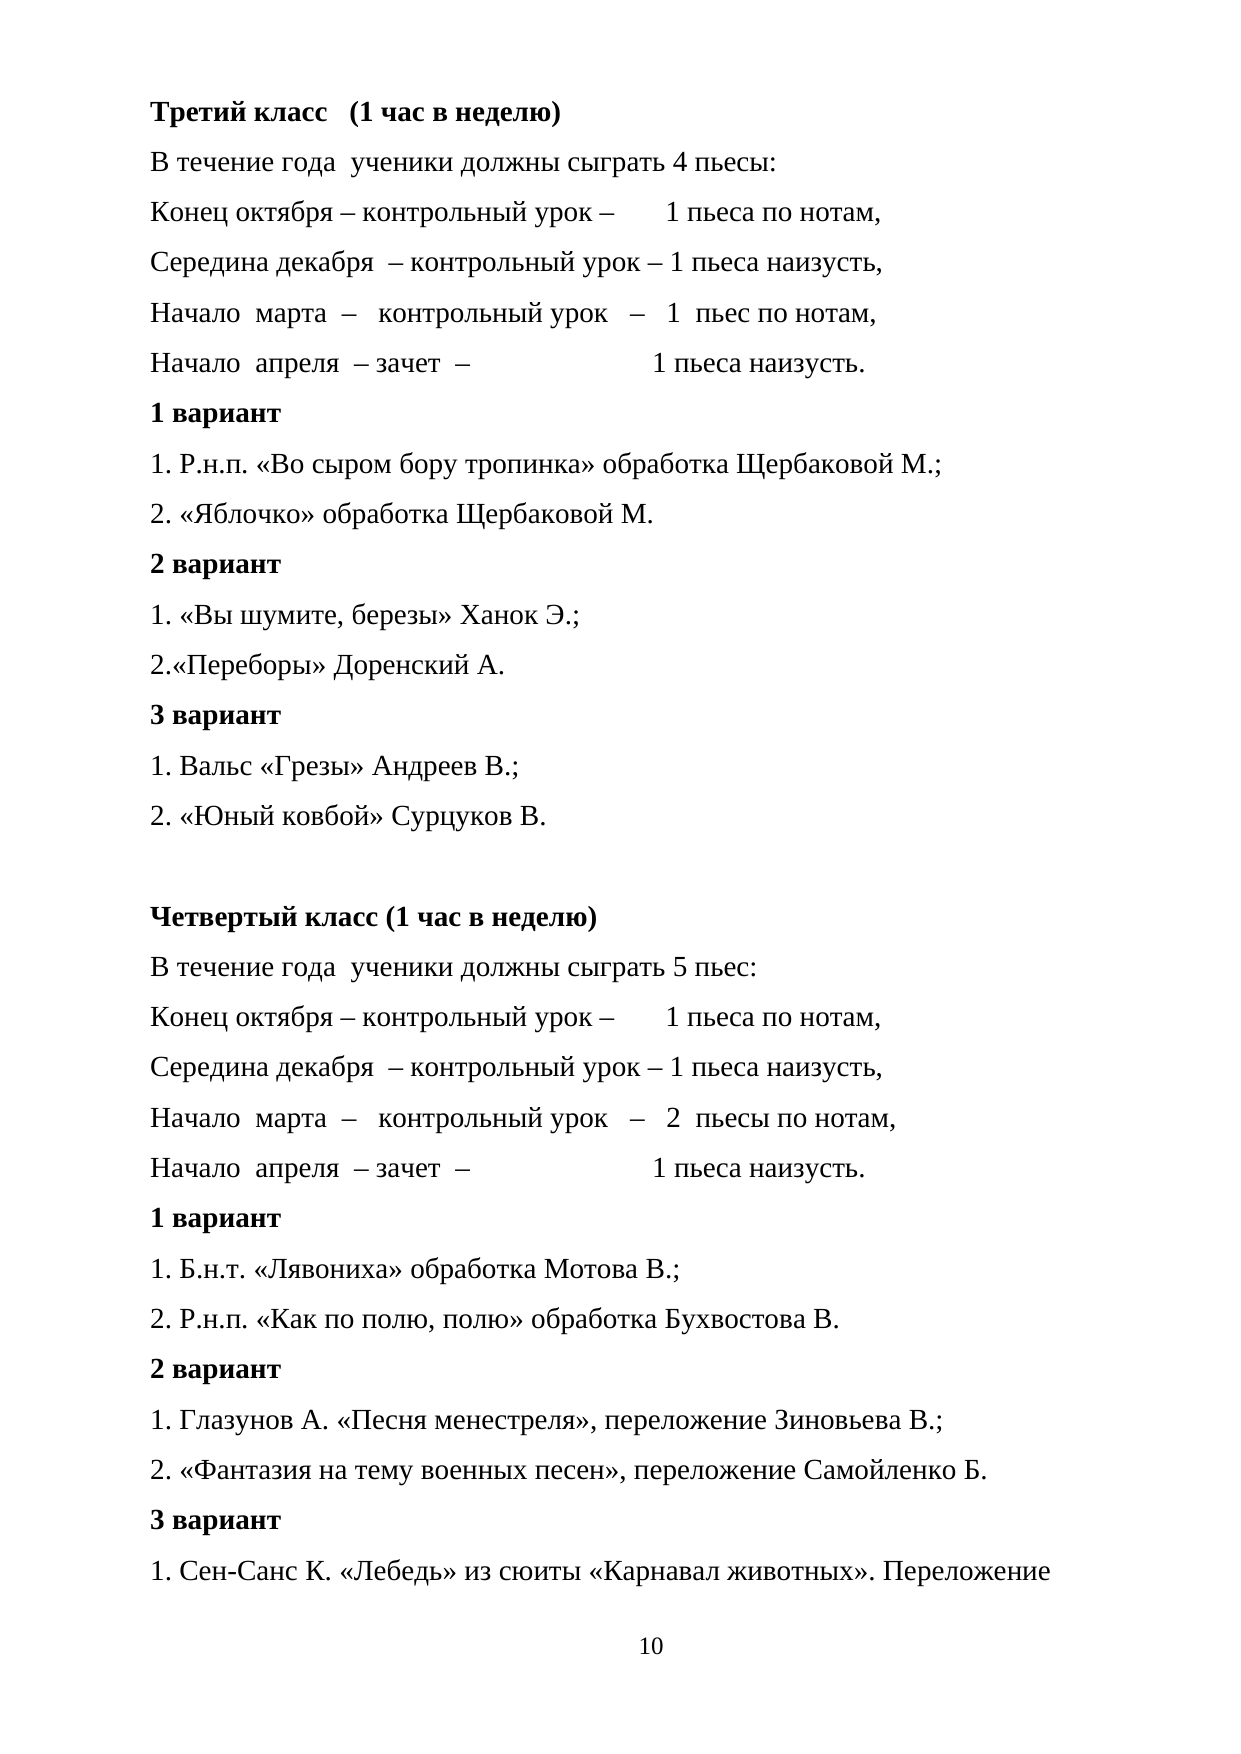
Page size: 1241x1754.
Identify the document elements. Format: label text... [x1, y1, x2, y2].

text Четвертый класс (1 час в неделю) [150, 899, 1152, 932]
text Конец октября – контрольный урок – 1 пьеса по нотам, [150, 194, 1152, 228]
text Начало марта – контрольный урок – 1 пьес по нотам, [150, 295, 1152, 328]
text Середина декабря – контрольный урок – 1 пьеса наизусть, [150, 244, 1152, 278]
text Середина декабря – контрольный урок – 1 пьеса наизусть, [150, 1049, 1152, 1083]
text 1 вариант [150, 396, 1152, 429]
text 2. «Юный ковбой» Сурцуков В. [150, 798, 1152, 832]
text Третий класс (1 час в неделю) [150, 94, 1152, 127]
text 1 вариант [150, 1201, 1152, 1234]
text 2.«Переборы» Доренский А. [150, 647, 1152, 681]
text 1. Сен-Санс К. «Лебедь» из сюиты «Карнавал животных». Переложение [150, 1553, 1152, 1586]
text 2. Р.н.п. «Как по полю, полю» обработка Бухвостова В. [150, 1301, 1152, 1335]
text 1. Б.н.т. «Лявониха» обработка Мотова В.; [150, 1251, 1152, 1284]
text 2 вариант [150, 546, 1152, 580]
text Конец октября – контрольный урок – 1 пьеса по нотам, [150, 999, 1152, 1033]
text Начало марта – контрольный урок – 2 пьесы по нотам, [150, 1100, 1152, 1133]
text Начало апреля – зачет – 1 пьеса наизусть. [150, 1150, 1152, 1184]
text Начало апреля – зачет – 1 пьеса наизусть. [150, 345, 1152, 379]
text 2. «Яблочко» обработка Щербаковой М. [150, 496, 1152, 530]
text 1. «Вы шумите, березы» Ханок Э.; [150, 597, 1152, 630]
text В течение года ученики должны сыграть 4 пьесы: [150, 144, 1152, 177]
text В течение года ученики должны сыграть 5 пьес: [150, 949, 1152, 982]
text 1. Вальс «Грезы» Андреев В.; [150, 748, 1152, 781]
text 2. «Фантазия на тему военных песен», переложение Самойленко Б. [150, 1452, 1152, 1486]
text 3 вариант [150, 1502, 1152, 1536]
text 1. Р.н.п. «Во сыром бору тропинка» обработка Щербаковой М.; [150, 446, 1152, 479]
text 3 вариант [150, 697, 1152, 731]
text 1. Глазунов А. «Песня менестреля», переложение Зиновьева В.; [150, 1402, 1152, 1435]
text 2 вариант [150, 1351, 1152, 1385]
